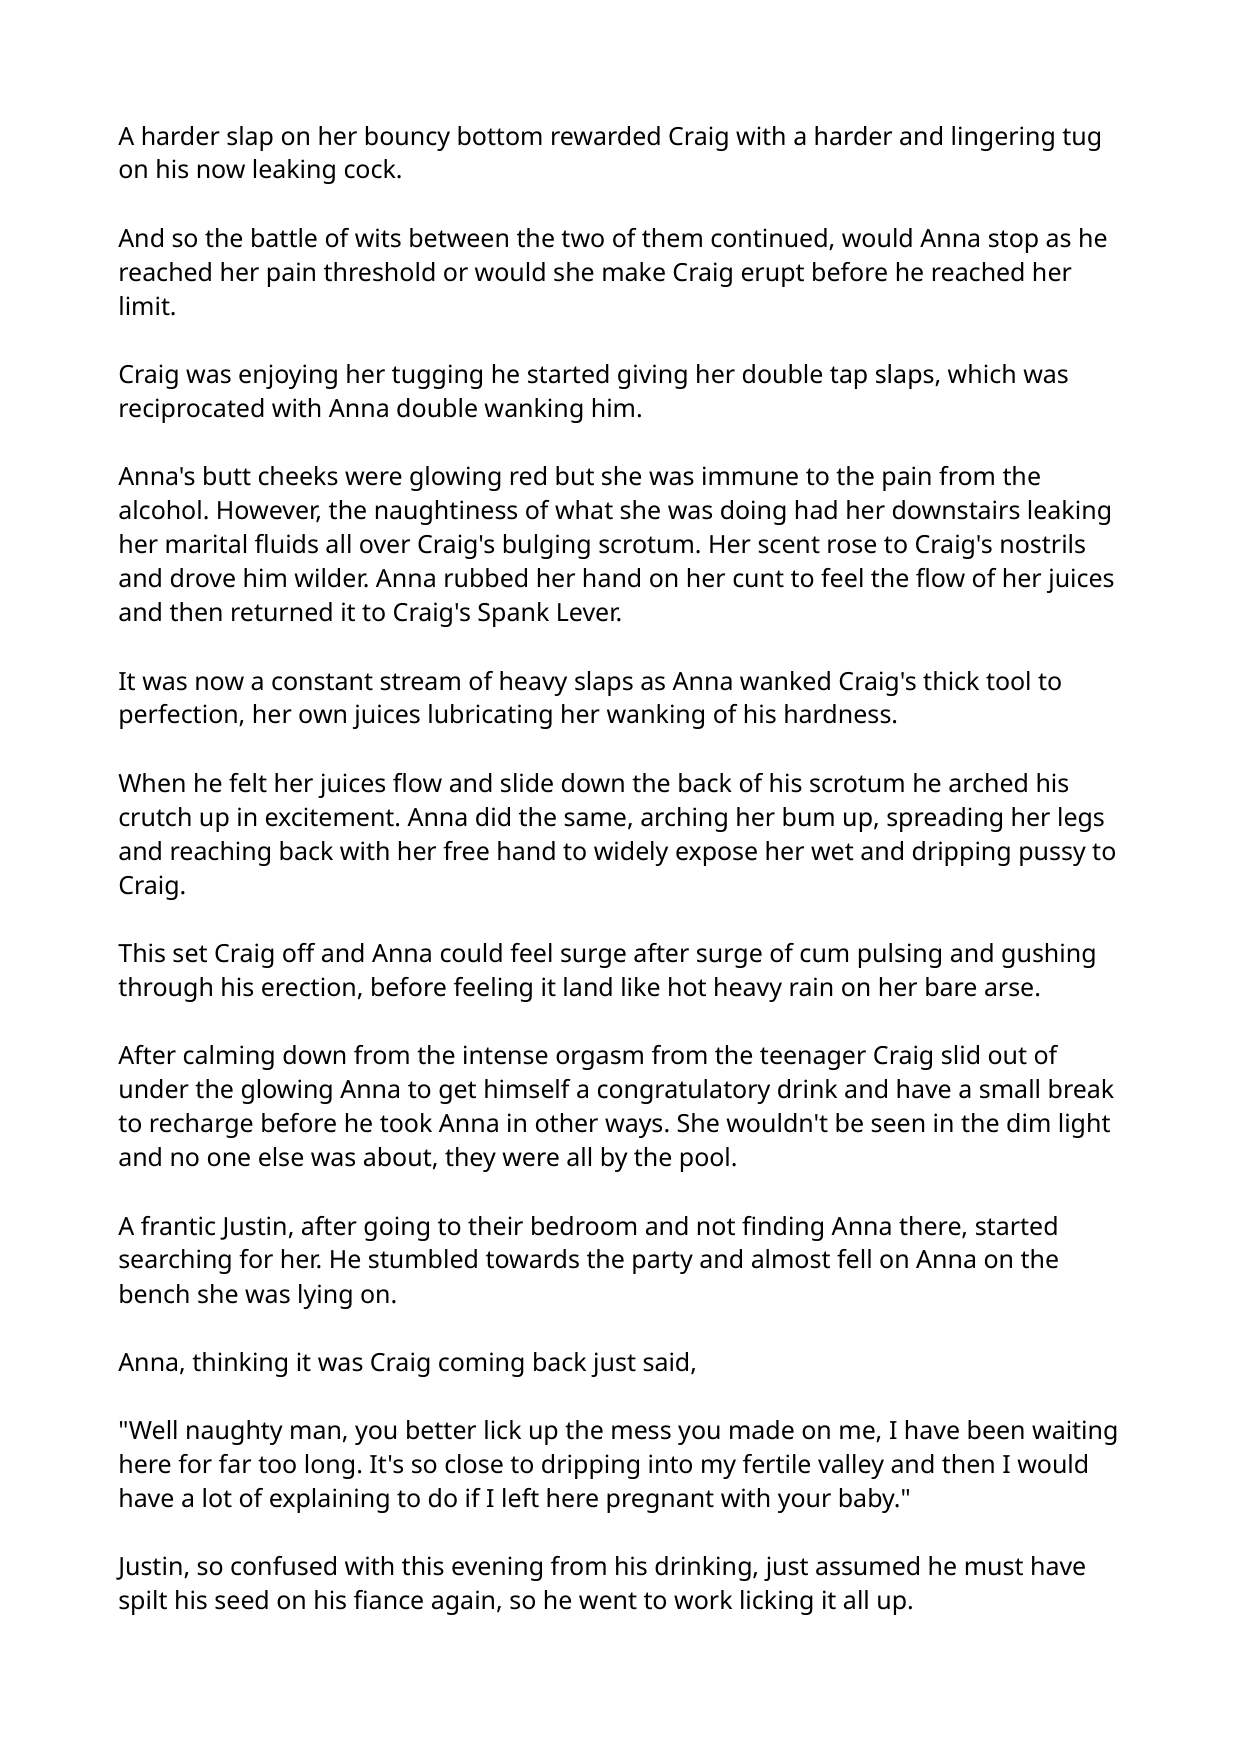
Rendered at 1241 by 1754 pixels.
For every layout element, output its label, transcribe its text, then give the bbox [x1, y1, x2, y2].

text When he felt her juices flow and slide down the back of his scrotum he arched his crutch up in excitement. Anna did the same, arching her bum up, spreading her legs and reaching back with her free hand to widely expose her wet and dripping pussy to Craig. [118, 765, 1122, 902]
text Justin, so confused with this evening from his drinking, just assumed he must have spilt his seed on his fiance again, so he went to work licking it all up. [118, 1549, 1122, 1617]
text A frantic Justin, after going to their bedroom and not finding Anna there, started searching for her. He stumbled towards the party and almost fell on Anna on the bench she was lying on. [118, 1208, 1122, 1310]
text Anna, thinking it was Craig coming back just said, [118, 1344, 1122, 1378]
text And so the battle of wits between the two of them continued, would Anna stop as he reached her pain threshold or would she make Craig erupt before he reached her limit. [118, 220, 1122, 322]
text Anna's butt cheeks were glowing red but she was immune to the pain from the alcohol. However, the naughtiness of what she was doing had her downstairs leaking her marital fluids all over Craig's bulging scrotum. Her scent rose to Craig's nostrils and drove him wilder. Anna rubbed her hand on her cunt to feel the flow of her juices and then returned it to Craig's Spank Lever. [118, 459, 1122, 629]
text It was now a constant stream of heavy slaps as Anna wanked Craig's thick tool to perfection, her own juices lubricating her wanking of his hardness. [118, 663, 1122, 731]
text "Well naughty man, you better lick up the mess you made on me, I have been waiting here for far too long. It's so close to dripping into my fertile valley and then I would have a lot of explaining to do if I left here pregnant with your baby." [118, 1412, 1122, 1515]
text Craig was enjoying her tugging he started giving her double tap slaps, which was reciprocated with Anna double wanking him. [118, 357, 1122, 425]
text This set Craig off and Anna could feel surge after surge of cum pulsing and gushing through his erection, before feeling it land like hot heavy rain on her bare arse. [118, 936, 1122, 1004]
text A harder slap on her bouncy bottom rewarded Craig with a harder and lingering tug on his now leaking cock. [118, 118, 1122, 186]
text After calming down from the intense orgasm from the teenager Craig slid out of under the glowing Anna to get himself a congratulatory drink and have a small break to recharge before he took Anna in other ways. She wouldn't be seen in the dim light and no one else was about, they were all by the pool. [118, 1038, 1122, 1174]
